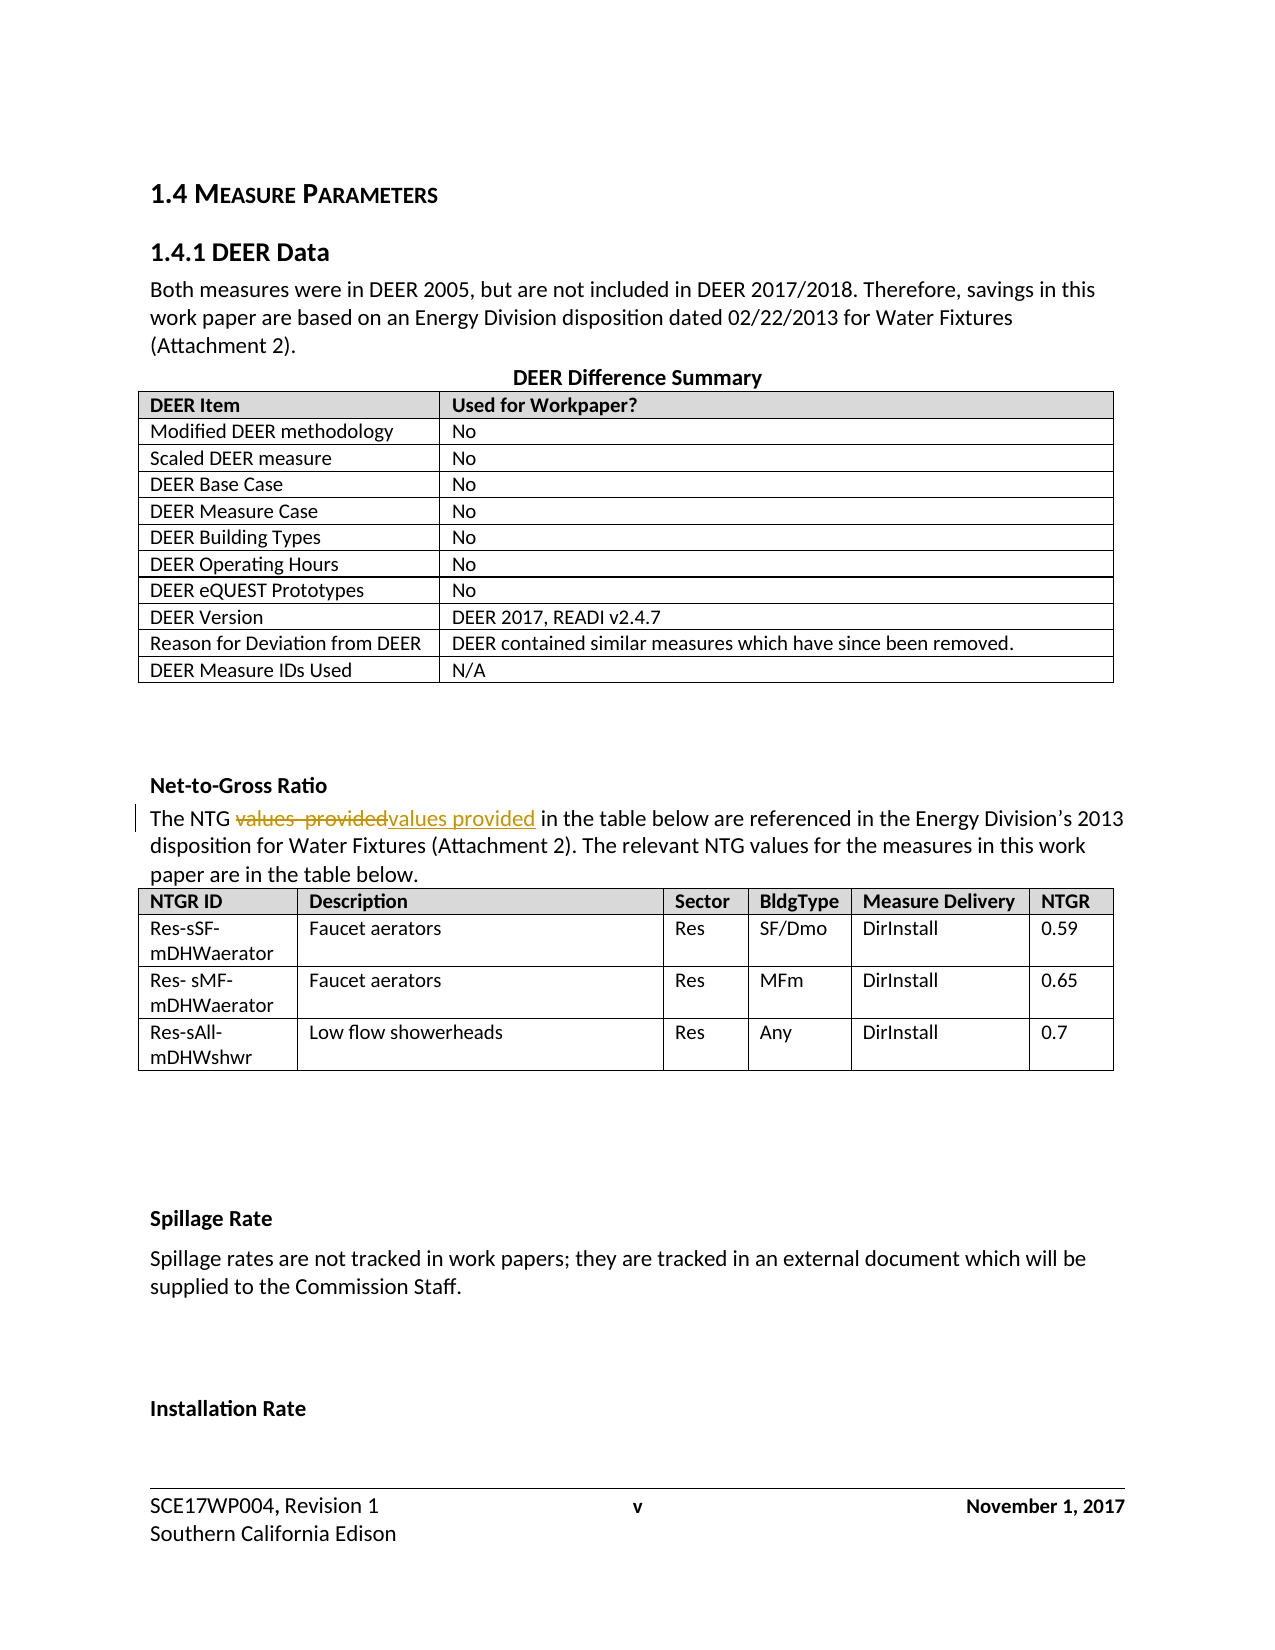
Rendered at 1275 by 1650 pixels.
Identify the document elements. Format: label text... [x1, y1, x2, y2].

table_cell DirInstall [852, 967, 1029, 1018]
table_cell 0.59 [1030, 915, 1113, 966]
table_cell Faucet aerators [298, 915, 663, 966]
table_cell DEER contained similar measures which have since been removed. [440, 630, 1113, 656]
table_cell No [440, 472, 1113, 497]
table_cell Res [664, 1019, 748, 1070]
table_cell DEER Measure Case [139, 498, 439, 523]
table_header Measure Delivery [852, 889, 1029, 914]
table_cell DEER Operating Hours [139, 551, 439, 576]
table_cell SF/Dmo [749, 915, 851, 966]
table_cell DEER Building Types [139, 525, 439, 550]
table_cell Faucet aerators [298, 967, 663, 1018]
table_cell Res-sSF-mDHWaerator [139, 915, 297, 966]
text Installation Rate [150, 1394, 1125, 1422]
table_cell DEER 2017, READI v2.4.7 [440, 604, 1113, 629]
table_cell No [440, 551, 1113, 576]
table_header Sector [664, 889, 748, 914]
text Spillage Rate [150, 1204, 1125, 1232]
table_cell 0.7 [1030, 1019, 1113, 1070]
table_cell No [440, 525, 1113, 550]
table_cell Modified DEER methodology [139, 419, 439, 444]
text Net-to-Gross Ratio [150, 771, 1125, 799]
table_cell No [440, 498, 1113, 523]
table_cell DEER eQUEST Prototypes [139, 578, 439, 603]
table_cell DEER Measure IDs Used [139, 657, 439, 682]
table_header Description [298, 889, 663, 914]
table_cell Any [749, 1019, 851, 1070]
table_header NTGR ID [139, 889, 297, 914]
table_cell Res- sMF-mDHWaerator [139, 967, 297, 1018]
table_cell Scaled DEER measure [139, 445, 439, 471]
table_cell MFm [749, 967, 851, 1018]
table_cell N/A [440, 657, 1113, 682]
text Spillage rates are not tracked in work papers; they are tracked in an external document which will be supplied to the Commission Staff. [150, 1244, 1125, 1300]
table_header DEER Item [139, 392, 439, 418]
table_cell No [440, 445, 1113, 471]
subtitle 1.4 Measure Parameters [150, 175, 1125, 211]
table_cell DirInstall [852, 915, 1029, 966]
table_cell 0.65 [1030, 967, 1113, 1018]
table_header NTGR [1030, 889, 1113, 914]
text DEER Difference Summary [150, 363, 1125, 391]
table_cell Res [664, 915, 748, 966]
text The NTG in the table below are referenced in the Energy Division’s 2013 disposition for Water Fixtures (Attachment 2). The relevant NTG values for the measures in this work paper are in the table below. [150, 804, 1125, 888]
table_cell Reason for Deviation from DEER [139, 630, 439, 656]
subtitle 1.4.1 DEER Data [150, 236, 1125, 269]
text Both measures were in DEER 2005, but are not included in DEER 2017/2018. Therefore, savings in this work paper are based on an Energy Division disposition dated 02/22/2013 for Water Fixtures (Attachment 2). [150, 275, 1125, 359]
table_cell No [440, 419, 1113, 444]
table_header Used for Workpaper? [440, 392, 1113, 418]
table_header BldgType [749, 889, 851, 914]
table_cell Res [664, 967, 748, 1018]
table_cell No [440, 578, 1113, 603]
table_cell DirInstall [852, 1019, 1029, 1070]
table_cell DEER Base Case [139, 472, 439, 497]
table_cell Res-sAll-mDHWshwr [139, 1019, 297, 1070]
table_cell Low flow showerheads [298, 1019, 663, 1070]
table_cell DEER Version [139, 604, 439, 629]
